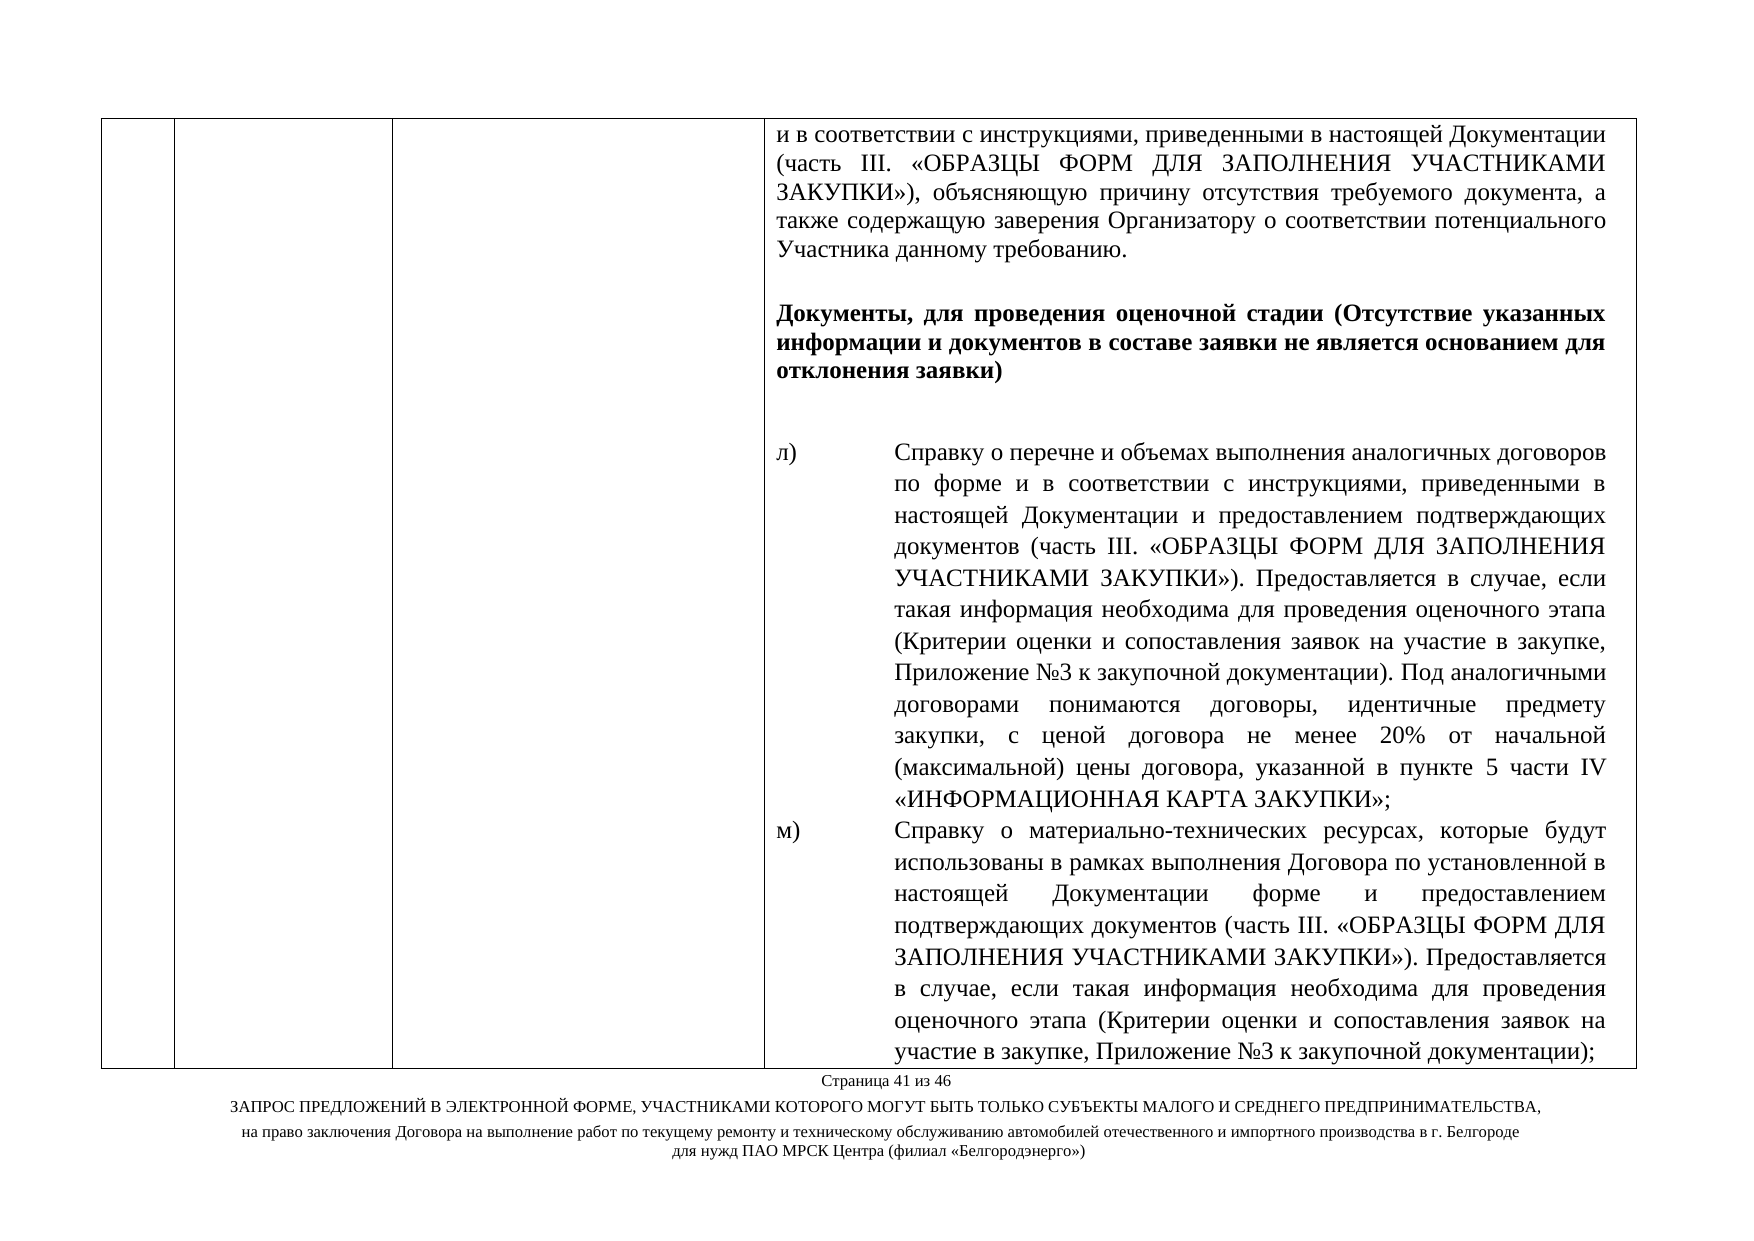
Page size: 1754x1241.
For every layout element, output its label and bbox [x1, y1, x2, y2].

table_cell [102, 119, 174, 1068]
table_cell [393, 119, 764, 1068]
table_cell [175, 119, 392, 1068]
table_cell [765, 119, 1636, 1068]
